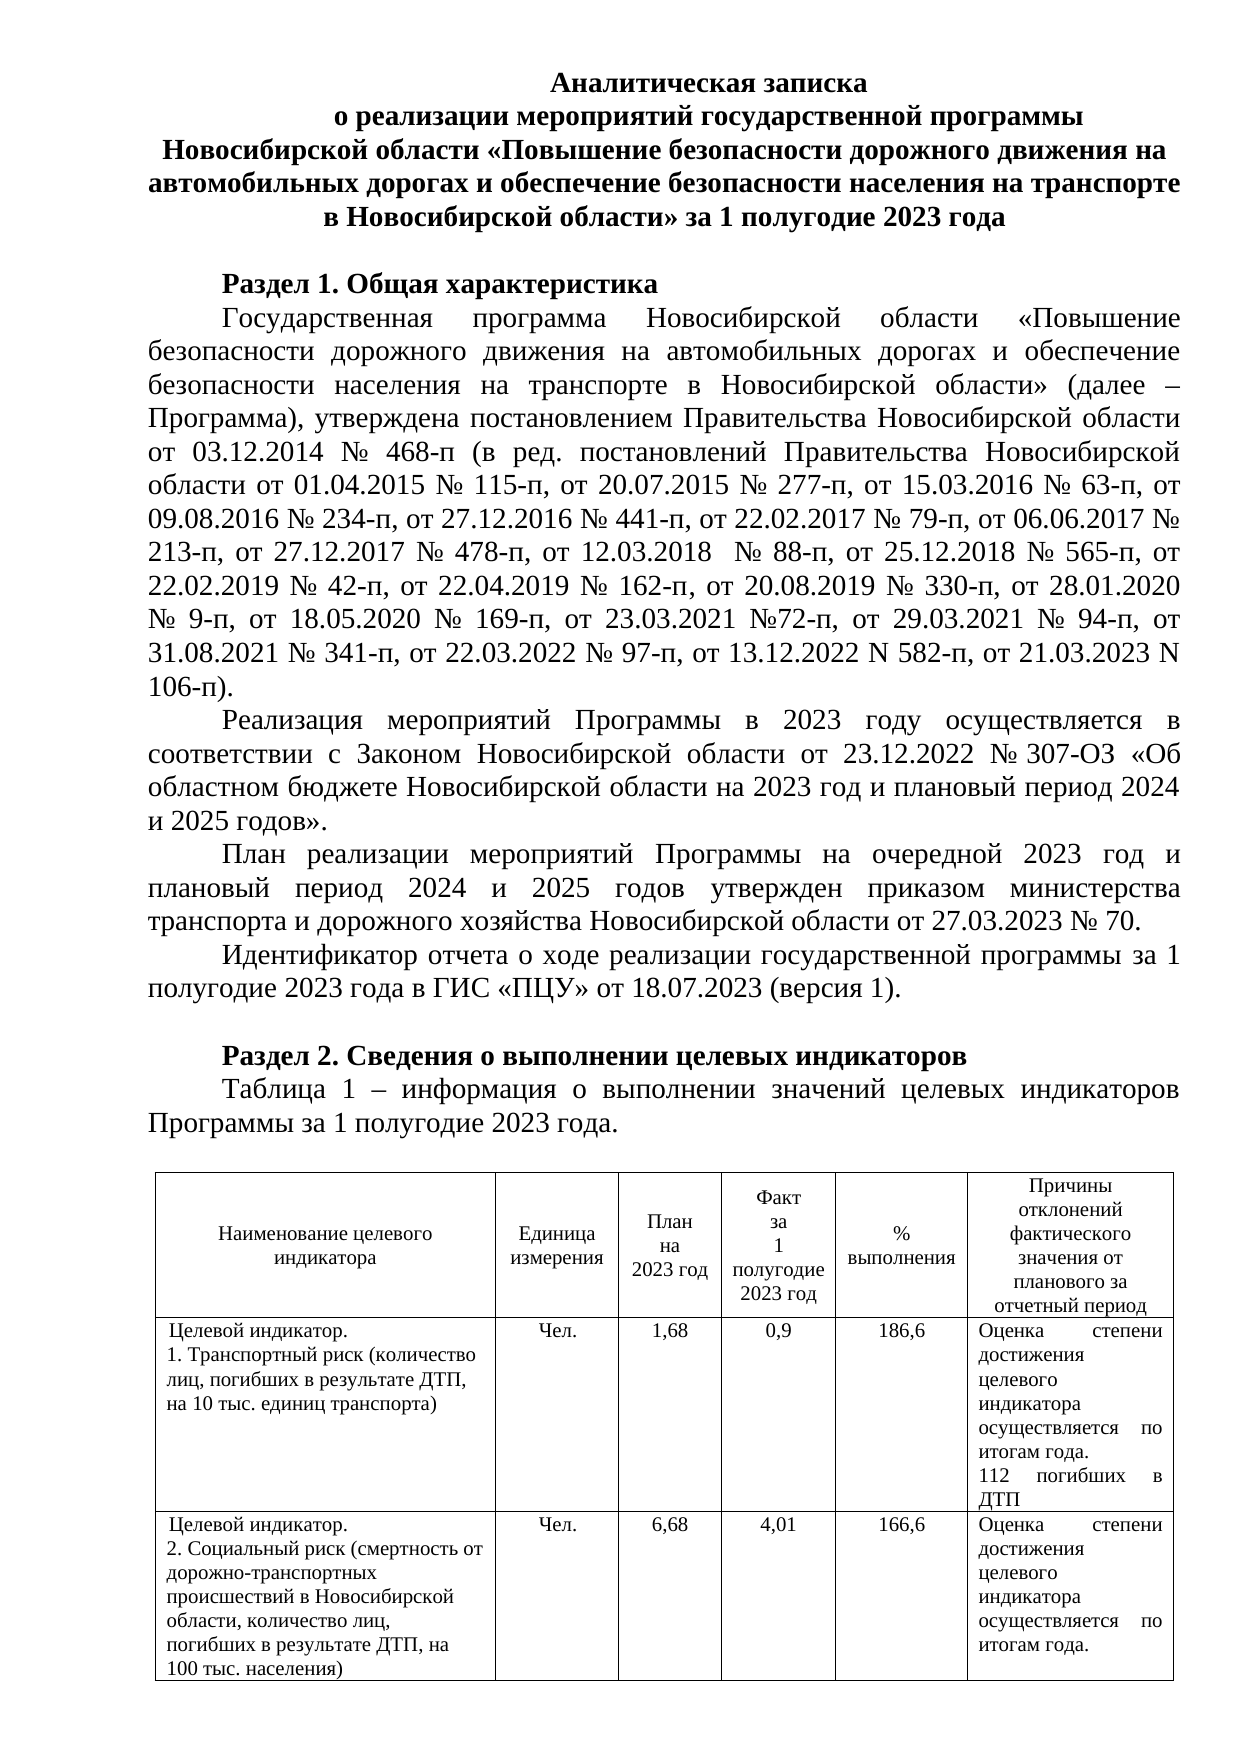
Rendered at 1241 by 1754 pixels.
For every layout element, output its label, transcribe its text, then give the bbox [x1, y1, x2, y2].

table_header Единица измерения [496, 1173, 618, 1317]
text Аналитическая записка [148, 65, 1181, 98]
table_cell Целевой индикатор. 2. Социальный риск (смертность от дорожно-транспортных происшествий в Новосибирской области, количество лиц, погибших в результате ДТП, на 100 тыс. населения) [156, 1512, 495, 1680]
text Раздел 1. Общая характеристика [148, 266, 1181, 300]
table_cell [968, 1512, 1173, 1680]
table_cell 4,01 [722, 1512, 835, 1680]
text План реализации мероприятий Программы на очередной 2023 год и плановый период 2024 и 2025 годов утвержден приказом министерства транспорта и дорожного хозяйства Новосибирской области от 27.03.2023 № 70. [148, 836, 1181, 937]
table_header План на 2023 год [619, 1173, 721, 1317]
title о реализации мероприятий государственной программы Новосибирской области «Повышение безопасности дорожного движения на автомобильных дорогах и обеспечение безопасности населения на транспорте в Новосибирской области» за 1 полугодие 2023 года [148, 98, 1181, 233]
table_header % выполнения [836, 1173, 967, 1317]
table_cell Чел. [496, 1318, 618, 1511]
text Раздел 2. Сведения о выполнении целевых индикаторов [148, 1038, 1181, 1071]
table_header Наименование целевого индикатора [156, 1173, 495, 1317]
table_cell Целевой индикатор. 1. Транспортный риск (количество лиц, погибших в результате ДТП, на 10 тыс. единиц транспорта) [156, 1318, 495, 1511]
table_header Факт за 1 полугодие 2023 год [722, 1173, 835, 1317]
table_cell 186,6 [836, 1318, 967, 1511]
table_header Причины отклонений фактического значения от планового за отчетный период [968, 1173, 1173, 1317]
text Государственная программа Новосибирской области «Повышение безопасности дорожного движения на автомобильных дорогах и обеспечение безопасности населения на транспорте в Новосибирской области» (далее – Программа), утверждена постановлением Правительства Новосибирской области от 03.12.2014 № 468-п (в ред. постановлений Правительства Новосибирской области от 01.04.2015 № 115-п, от 20.07.2015 № 277-п, от 15.03.2016 , от 09.08.2016 , от 27.12.2016 , от 22.02.2017 , от 06.06.2017 , от 27.12.2017 , от 12.03.2018 , от 25.12.2018 , от 22.02.2019 № 42-п, от 22.04.2019 № 162-п, от 20.08.2019 № 330-п, от 28.01.2020 № 9-п, от 18.05.2020 № 169-п, от 23.03.2021 №72-п, от 29.03.2021 № 94-п, от 31.08.2021 № 341-п, от 22.03.2022 № 97-п, от 13.12.2022 N 582-п, от 21.03.2023 N 106-п). [148, 300, 1181, 702]
text Идентификатор отчета о ходе реализации государственной программы за 1 полугодие 2023 года в ГИС «ПЦУ» от 18.07.2023 (версия 1). [148, 937, 1181, 1004]
text Реализация мероприятий Программы в 2023 году осуществляется в соответствии с Законом Новосибирской области от 23.12.2022 № 307-ОЗ «Об областном бюджете Новосибирской области на 2023 год и плановый период 2024 и 2025 годов». [148, 702, 1181, 836]
table_cell 166,6 [836, 1512, 967, 1680]
table_cell Оценка степени достижения целевого индикатора осуществляется по итогам года. 112 погибших в ДТП [968, 1318, 1173, 1511]
table_cell 0,9 [722, 1318, 835, 1511]
text Таблица 1 – информация о выполнении значений целевых индикаторов Программы за 1 полугодие 2023 года. [148, 1071, 1181, 1138]
table_cell 1,68 [619, 1318, 721, 1511]
table_cell 6,68 [619, 1512, 721, 1680]
table_cell Чел. [496, 1512, 618, 1680]
